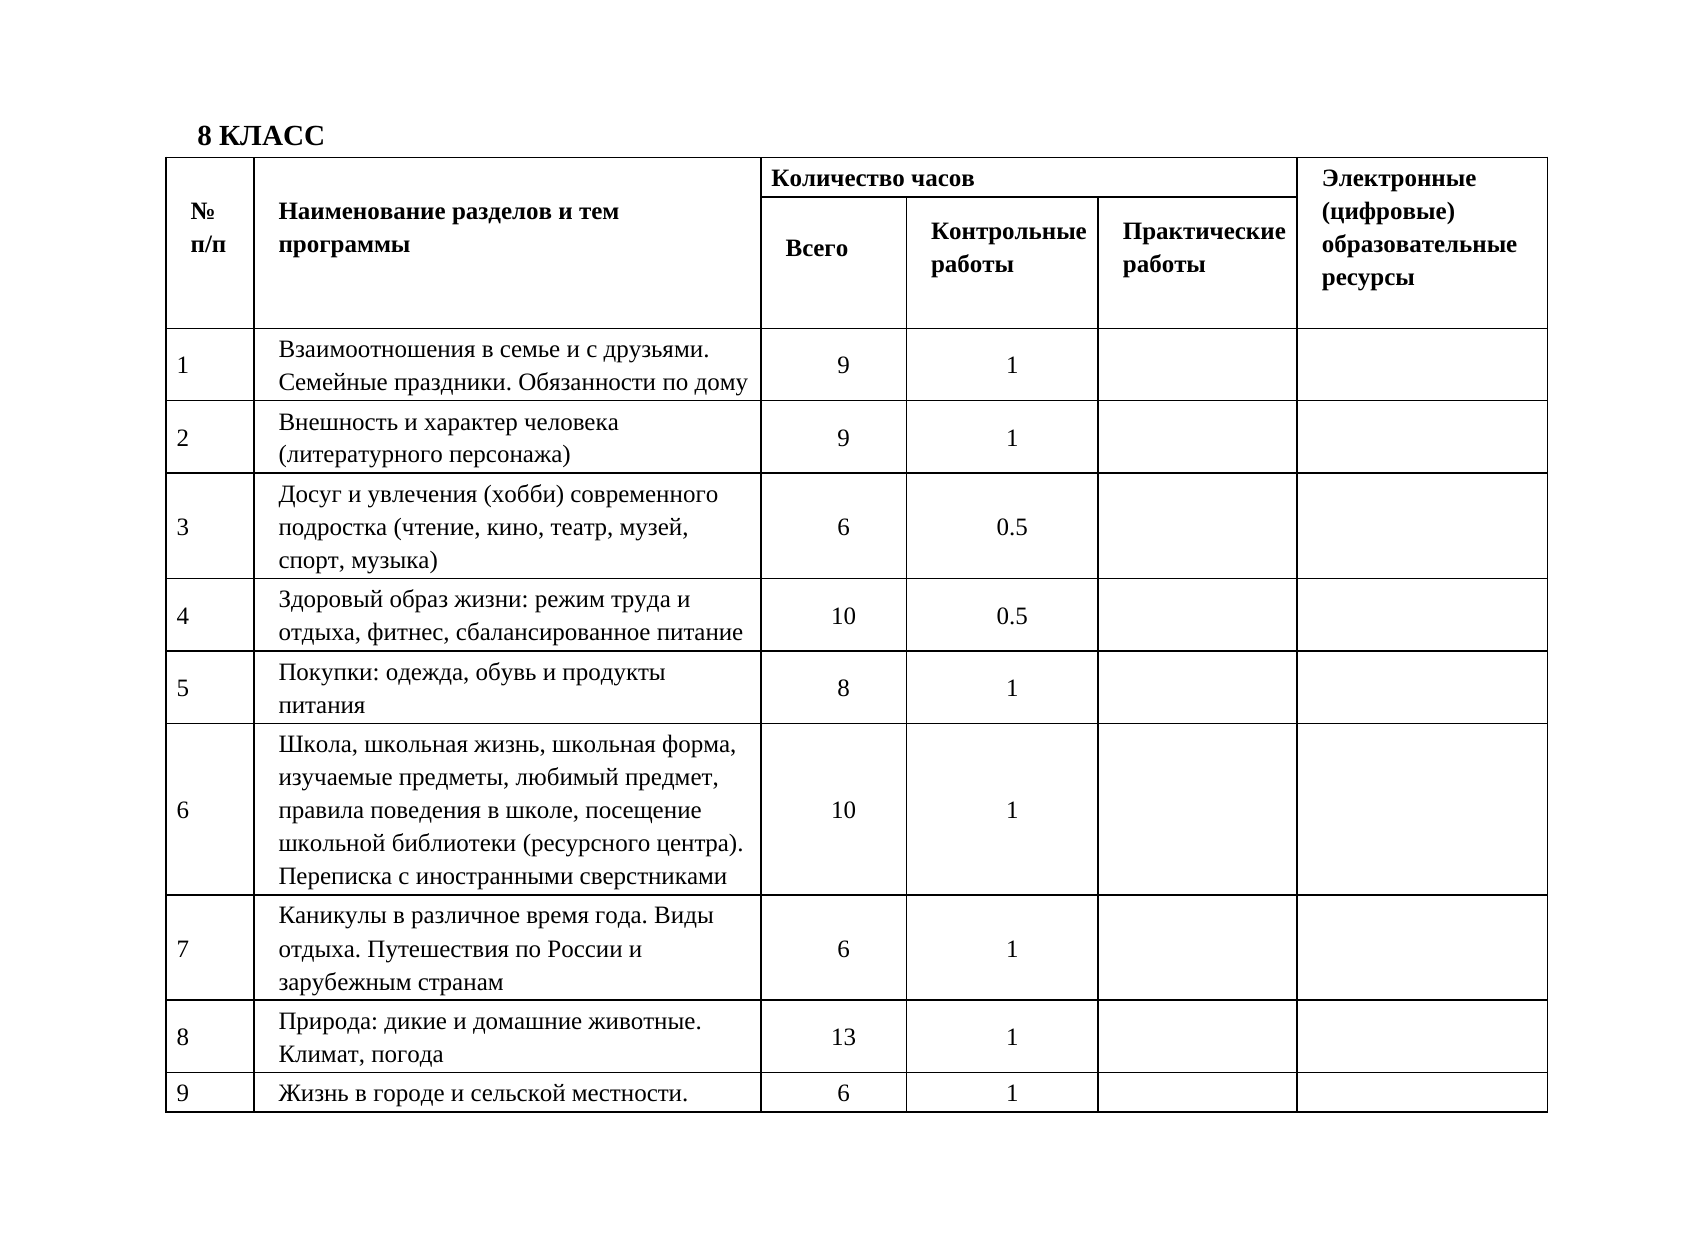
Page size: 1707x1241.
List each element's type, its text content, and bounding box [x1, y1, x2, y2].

table_cell [1298, 329, 1547, 400]
table_cell 5 [167, 652, 253, 722]
table_cell 1 [907, 1001, 1097, 1072]
table_cell Здоровый образ жизни: режим труда и отдыха, фитнес, сбалансированное питание [255, 579, 760, 650]
table_cell 10 [762, 724, 906, 894]
table_cell Каникулы в различное время года. Виды отдыха. Путешествия по России и зарубежным странам [255, 896, 760, 999]
table_cell 1 [907, 401, 1097, 472]
table_cell [1099, 652, 1296, 722]
table_cell 10 [762, 579, 906, 650]
table_cell 9 [762, 401, 906, 472]
table_cell Взаимоотношения в семье и с друзьями. Семейные праздники. Обязанности по дому [255, 329, 760, 400]
table_cell Досуг и увлечения (хобби) современного подростка (чтение, кино, театр, музей, спорт, музыка) [255, 474, 760, 578]
table_cell [1099, 401, 1296, 472]
table_cell [1298, 1073, 1547, 1111]
table_cell 1 [907, 652, 1097, 722]
table_cell [1298, 401, 1547, 472]
table_cell [1099, 724, 1296, 894]
table_cell 2 [167, 401, 253, 472]
table_cell [1298, 896, 1547, 999]
table_cell [1099, 329, 1296, 400]
table_cell 1 [907, 329, 1097, 400]
table_cell 6 [167, 724, 253, 894]
table_cell 0.5 [907, 474, 1097, 578]
table_cell Контрольные работы [907, 198, 1097, 327]
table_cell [255, 1073, 760, 1111]
table_cell 1 [907, 1073, 1097, 1111]
text 8 КЛАСС [190, 118, 1618, 152]
table_cell 6 [762, 1073, 906, 1111]
table_header Количество часов [762, 158, 1296, 196]
table_cell Всего [762, 198, 906, 327]
table_cell [1099, 579, 1296, 650]
table_cell 8 [762, 652, 906, 722]
table_cell [1099, 474, 1296, 578]
table_cell 4 [167, 579, 253, 650]
table_cell 7 [167, 896, 253, 999]
table_cell 13 [762, 1001, 906, 1072]
table_header Наименование разделов и тем программы [255, 158, 760, 327]
table_cell 9 [762, 329, 906, 400]
table_cell [1298, 579, 1547, 650]
table_cell 1 [907, 896, 1097, 999]
table_cell 8 [167, 1001, 253, 1072]
table_cell [1298, 652, 1547, 722]
table_cell [1298, 474, 1547, 578]
table_cell Покупки: одежда, обувь и продукты питания [255, 652, 760, 722]
table_cell 1 [167, 329, 253, 400]
table_cell 6 [762, 474, 906, 578]
table_cell [1298, 1001, 1547, 1072]
table_header Электронные (цифровые) образовательные ресурсы [1298, 158, 1547, 327]
table_cell Практические работы [1099, 198, 1296, 327]
table_cell 0.5 [907, 579, 1097, 650]
table_cell [1298, 724, 1547, 894]
table_header № п/п [167, 158, 253, 327]
table_cell 1 [907, 724, 1097, 894]
table_cell 3 [167, 474, 253, 578]
table_cell Внешность и характер человека (литературного персонажа) [255, 401, 760, 472]
table_cell Школа, школьная жизнь, школьная форма, изучаемые предметы, любимый предмет, правила поведения в школе, посещение школьной библиотеки (ресурсного центра). Переписка с иностранными сверстниками [255, 724, 760, 894]
table_cell [1099, 1001, 1296, 1072]
table_cell [1099, 1073, 1296, 1111]
table_cell 9 [167, 1073, 253, 1111]
table_cell 6 [762, 896, 906, 999]
table_cell Природа: дикие и домашние животные. Климат, погода [255, 1001, 760, 1072]
table_cell [1099, 896, 1296, 999]
